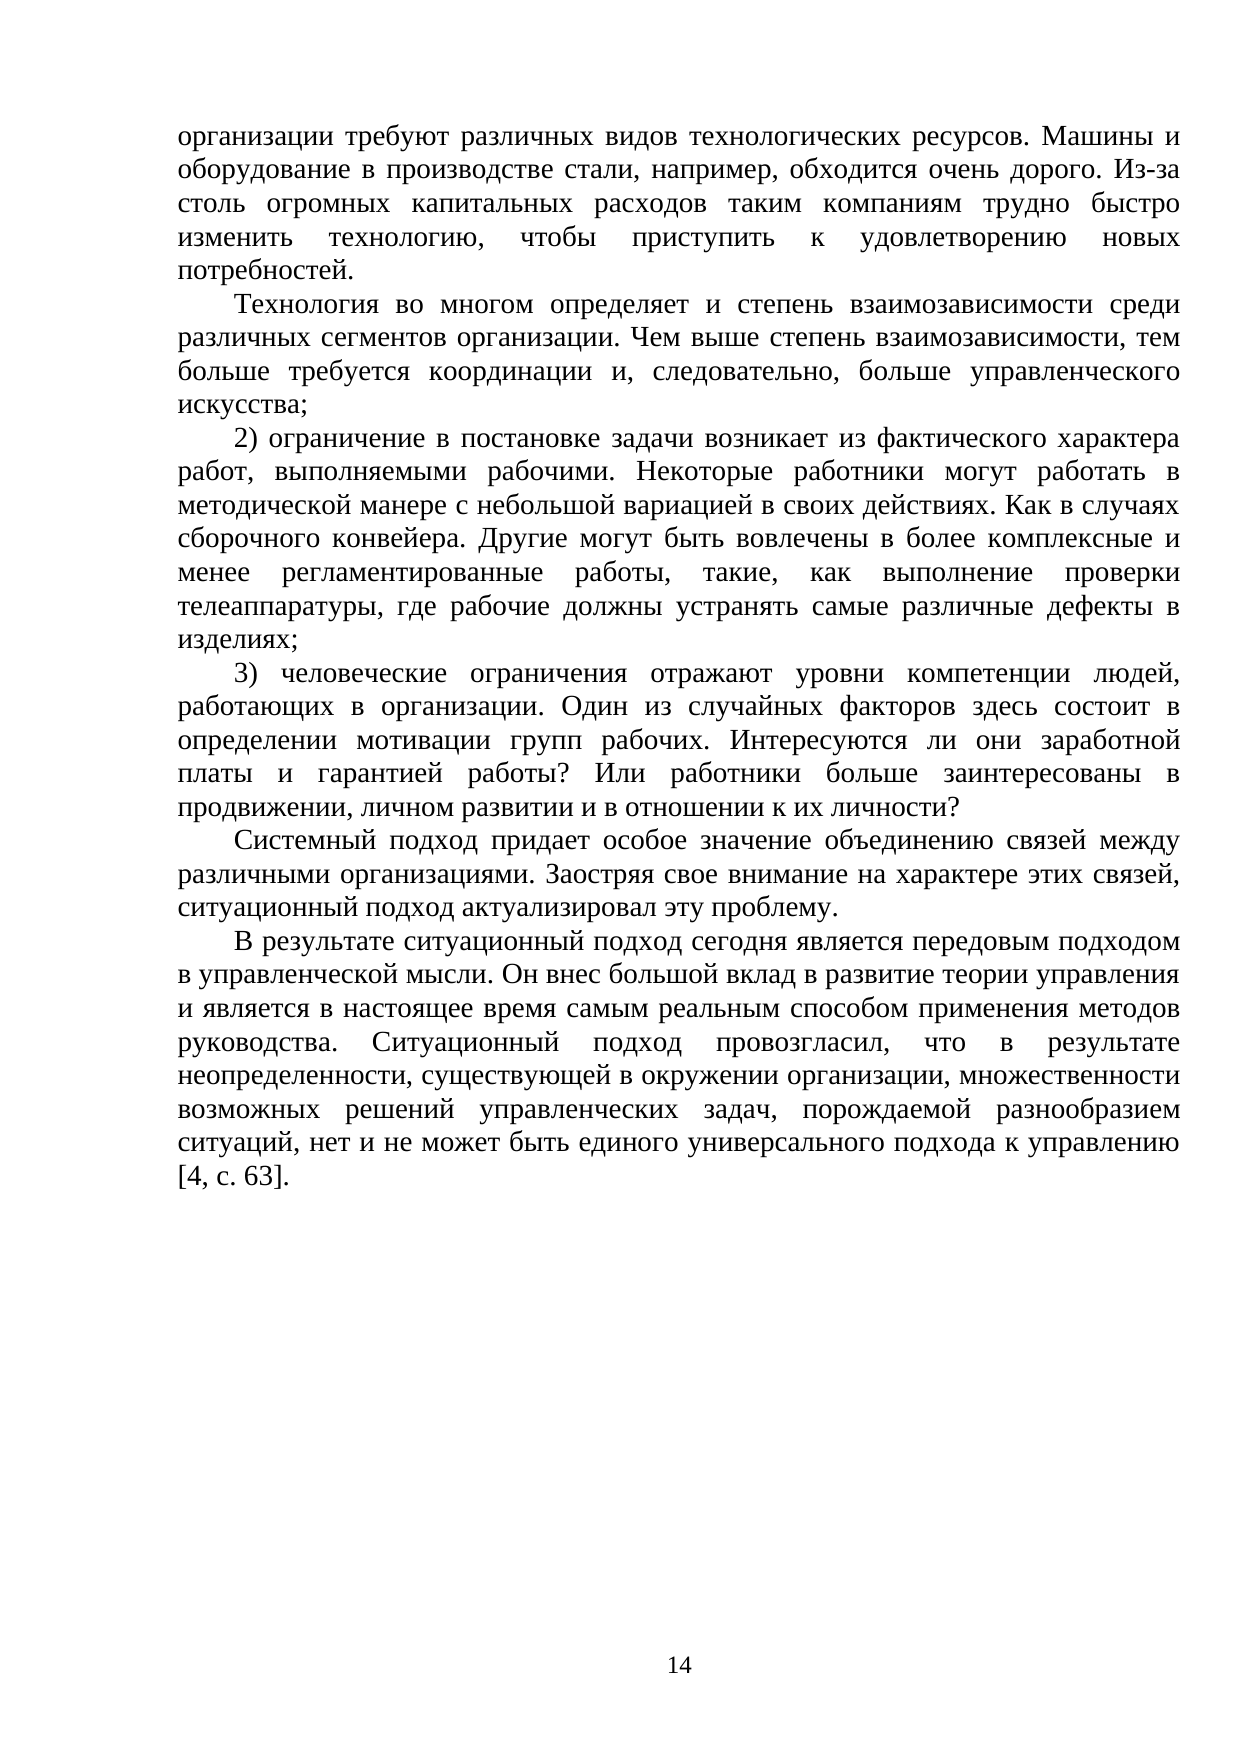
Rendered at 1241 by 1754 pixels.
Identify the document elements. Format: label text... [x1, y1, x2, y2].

text 2) ограничение в постановке задачи возникает из фактического характера работ, выполняемыми рабочими. Некоторые работники могут работать в методической манере с небольшой вариацией в своих действиях. Как в случаях сборочного конвейера. Другие могут быть вовлечены в более комплексные и менее регламентированные работы, такие, как выполнение проверки телеаппаратуры, где рабочие должны устранять самые различные дефекты в изделиях; [177, 420, 1181, 655]
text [177, 118, 1181, 286]
text Технология во многом определяет и степень взаимозависимости среди различных сегментов организации. Чем выше степень взаимозависимости, тем больше требуется координации и, следовательно, больше управленческого искусства; [177, 286, 1181, 420]
text В результате ситуационный подход сегодня является передовым подходом в управленческой мысли. Он внес большой вклад в развитие теории управления и является в настоящее время самым реальным способом применения методов руководства. Ситуационный подход провозгласил, что в результате неопределенности, существующей в окружении организации, множественности возможных решений управленческих задач, порождаемой разнообразием ситуаций, нет и не может быть единого универсального подхода к управлению [4, с. 63]. [177, 923, 1181, 1191]
text 3) человеческие ограничения отражают уровни компетенции людей, работающих в организации. Один из случайных факторов здесь состоит в определении мотивации групп рабочих. Интересуются ли они заработной платы и гарантией работы? Или работники больше заинтересованы в продвижении, личном развитии и в отношении к их личности? [177, 655, 1181, 822]
text Системный подход придает особое значение объединению связей между различными организациями. Заостряя свое внимание на характере этих связей, ситуационный подход актуализировал эту проблему. [177, 822, 1181, 923]
